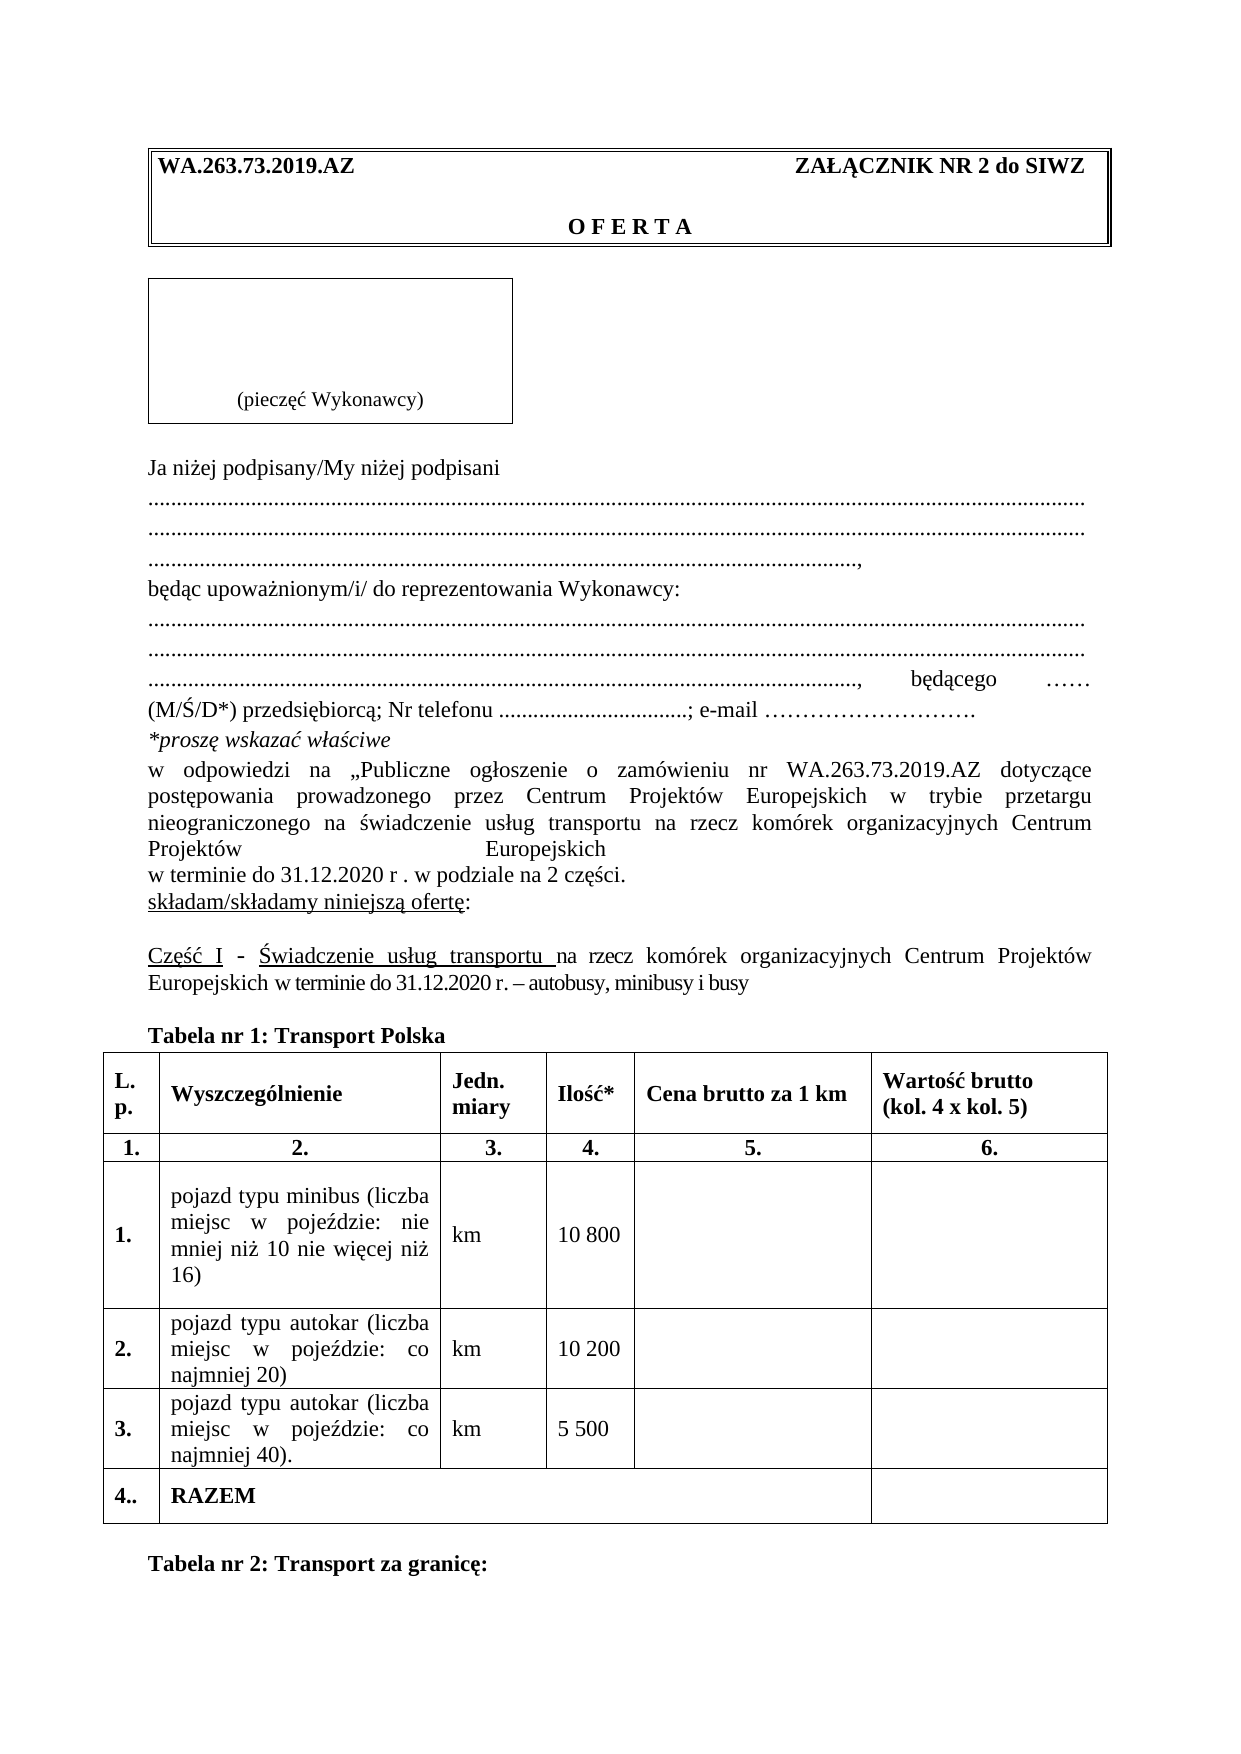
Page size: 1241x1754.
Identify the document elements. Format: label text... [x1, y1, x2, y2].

table_header Cena brutto za 1 km [635, 1053, 871, 1133]
table_cell [872, 1389, 1107, 1468]
table_cell km [441, 1389, 546, 1468]
table_header Ilość* [547, 1053, 634, 1133]
text Część I - Świadczenie usług transportu na rzecz komórek organizacyjnych Centrum Projektów Europejskich w terminie do 31.12.2020 r. – autobusy, minibusy i busy [148, 941, 1093, 996]
text będąc upoważnionym/i/ do reprezentowania Wykonawcy: [148, 575, 1093, 601]
table_header L.p. [104, 1053, 159, 1133]
table_cell pojazd typu autokar (liczba miejsc w pojeździe: co najmniej 20) [160, 1309, 440, 1388]
table_cell 2. [104, 1309, 159, 1388]
text składam/składamy niniejszą ofertę: [148, 888, 1093, 914]
table_header (pieczęć Wykonawcy) [149, 279, 512, 423]
table_cell 5 500 [547, 1389, 634, 1468]
table_cell 5. [635, 1134, 871, 1161]
text ...................................................................................................................................................................................................................................................................................................................................................................................................................................................................., będącego …… (M/Ś/D*) przedsiębiorcą; Nr telefonu .................................; e-mail ………………………. [148, 605, 1093, 722]
table_cell 10 200 [547, 1309, 634, 1388]
text ...................................................................................................................................................................................................................................................................................................................................................................................................................................................................., [148, 484, 1093, 571]
text Tabela nr 1: Transport Polska [148, 1022, 1093, 1048]
table_header Wyszczególnienie [160, 1053, 440, 1133]
text Tabela nr 2: Transport za granicę: [148, 1550, 1093, 1576]
table_cell 3. [104, 1389, 159, 1468]
table_cell km [441, 1309, 546, 1388]
text Ja niżej podpisany/My niżej podpisani [148, 454, 1093, 480]
table_cell pojazd typu autokar (liczba miejsc w pojeździe: co najmniej 40). [160, 1389, 440, 1468]
table_cell RAZEM [160, 1469, 871, 1522]
table_header Wartość brutto (kol. 4 x kol. 5) [872, 1053, 1107, 1133]
table_cell [635, 1162, 871, 1307]
table_cell 1. [104, 1162, 159, 1307]
table_cell 4.. [104, 1469, 159, 1522]
table_cell [635, 1389, 871, 1468]
table_cell 10 800 [547, 1162, 634, 1307]
text w odpowiedzi na „Publiczne ogłoszenie o zamówieniu nr WA.263.73.2019.AZ dotyczące postępowania prowadzonego przez Centrum Projektów Europejskich w trybie przetargu nieograniczonego na świadczenie usług transportu na rzecz komórek organizacyjnych Centrum Projektów Europejskich w terminie do 31.12.2020 r . w podziale na 2 części. [148, 756, 1093, 888]
table_header WA.263.73.2019.AZ ZAŁĄCZNIK NR 2 do SIWZ O F E R T A [152, 152, 1107, 243]
table_cell [872, 1309, 1107, 1388]
table_cell pojazd typu minibus (liczba miejsc w pojeździe: nie mniej niż 10 nie więcej niż 16) [160, 1162, 440, 1307]
table_cell 1. [104, 1134, 159, 1161]
table_cell [635, 1309, 871, 1388]
table_cell [872, 1469, 1107, 1522]
text *proszę wskazać właściwe [148, 726, 1093, 752]
table_cell 2. [160, 1134, 440, 1161]
table_cell 4. [547, 1134, 634, 1161]
table_cell 3. [441, 1134, 546, 1161]
table_cell [872, 1162, 1107, 1307]
table_header Jedn. miary [441, 1053, 546, 1133]
table_cell 6. [872, 1134, 1107, 1161]
table_cell km [441, 1162, 546, 1307]
